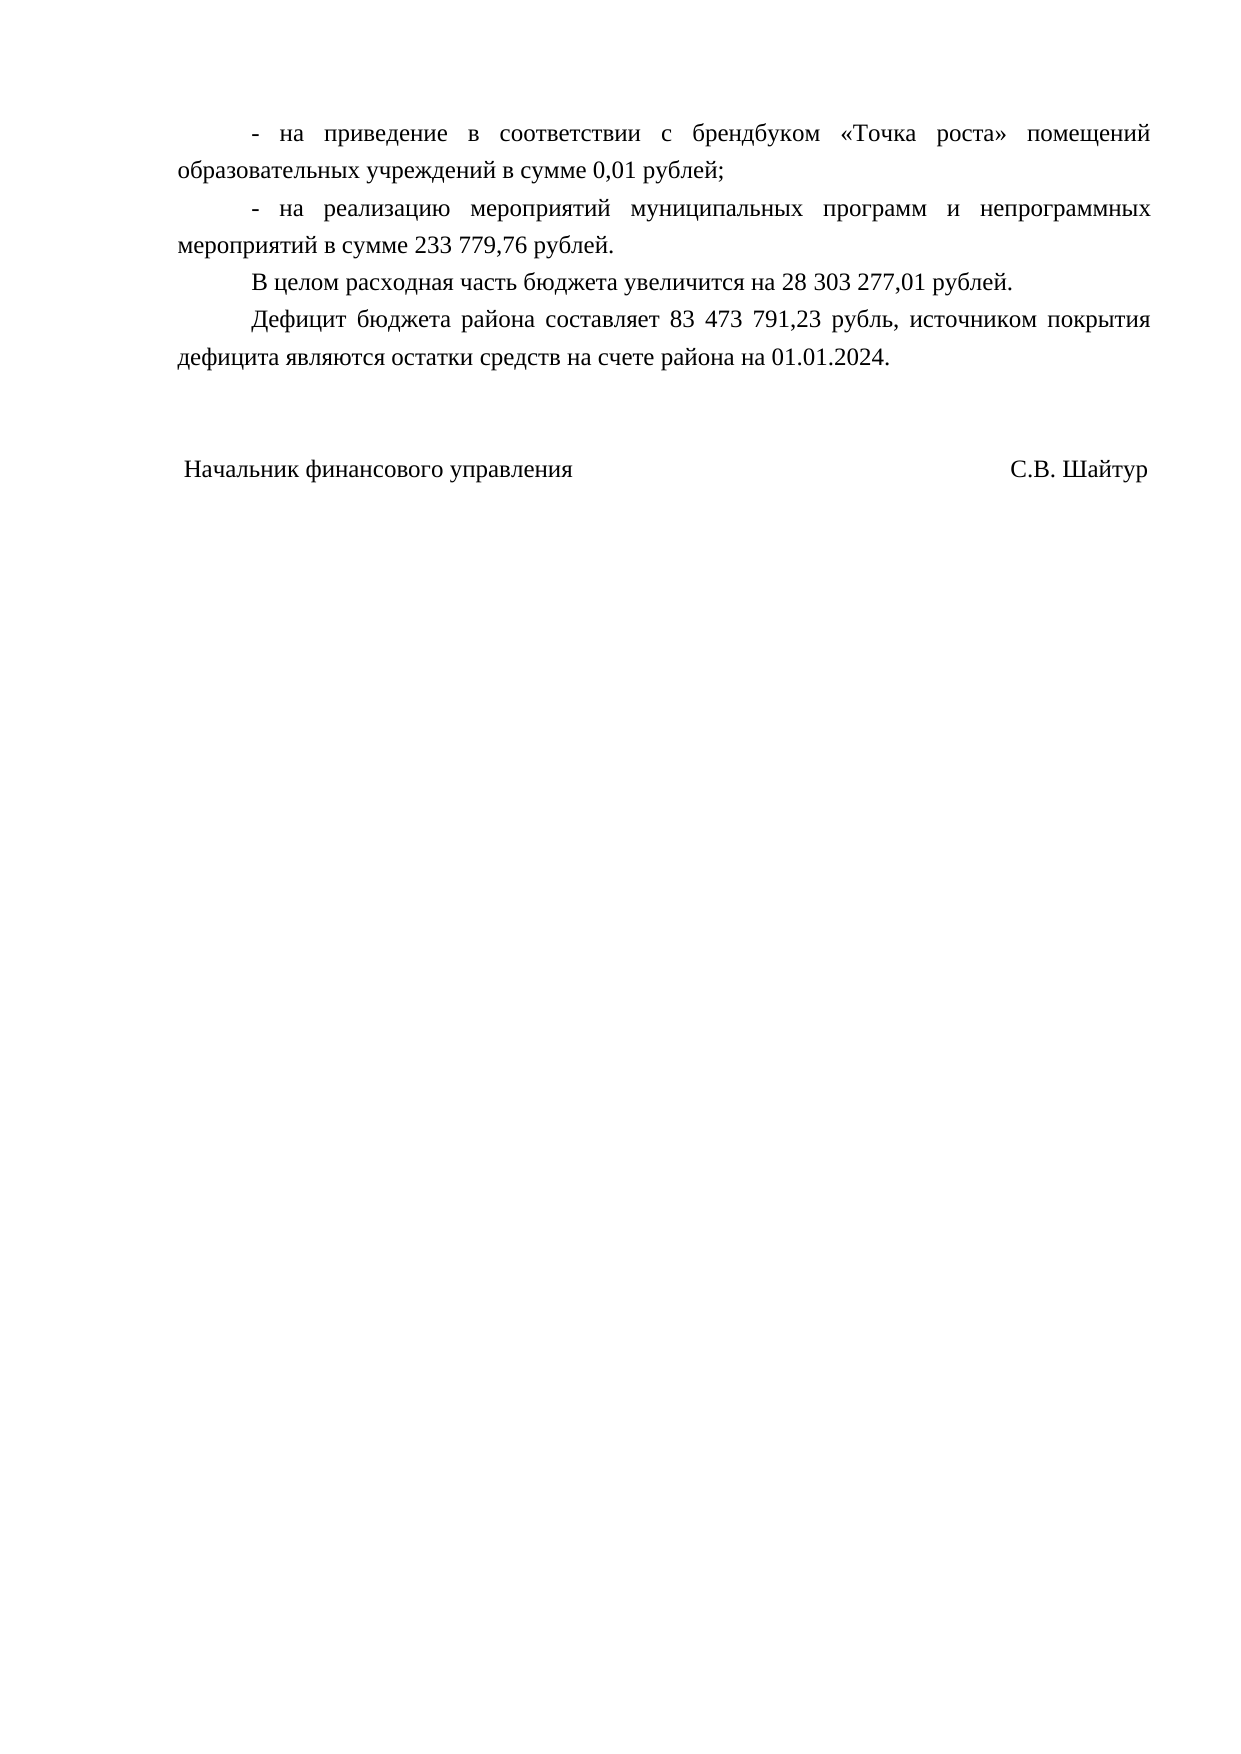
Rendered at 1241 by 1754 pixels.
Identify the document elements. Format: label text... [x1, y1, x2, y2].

text - на реализацию мероприятий муниципальных программ и непрограммных мероприятий в сумме 233 779,76 рублей. [177, 193, 1152, 259]
text В целом расходная часть бюджета увеличится на 28 303 277,01 рублей. [177, 267, 1152, 296]
text Начальник финансового управления С.В. Шайтур [177, 454, 1152, 482]
text Дефицит бюджета района составляет 83 473 791,23 рубль, источником покрытия дефицита являются остатки средств на счете района на 01.01.2024. [177, 304, 1152, 371]
text - на приведение в соответствии с брендбуком «Точка роста» помещений образовательных учреждений в сумме 0,01 рублей; [177, 118, 1152, 184]
